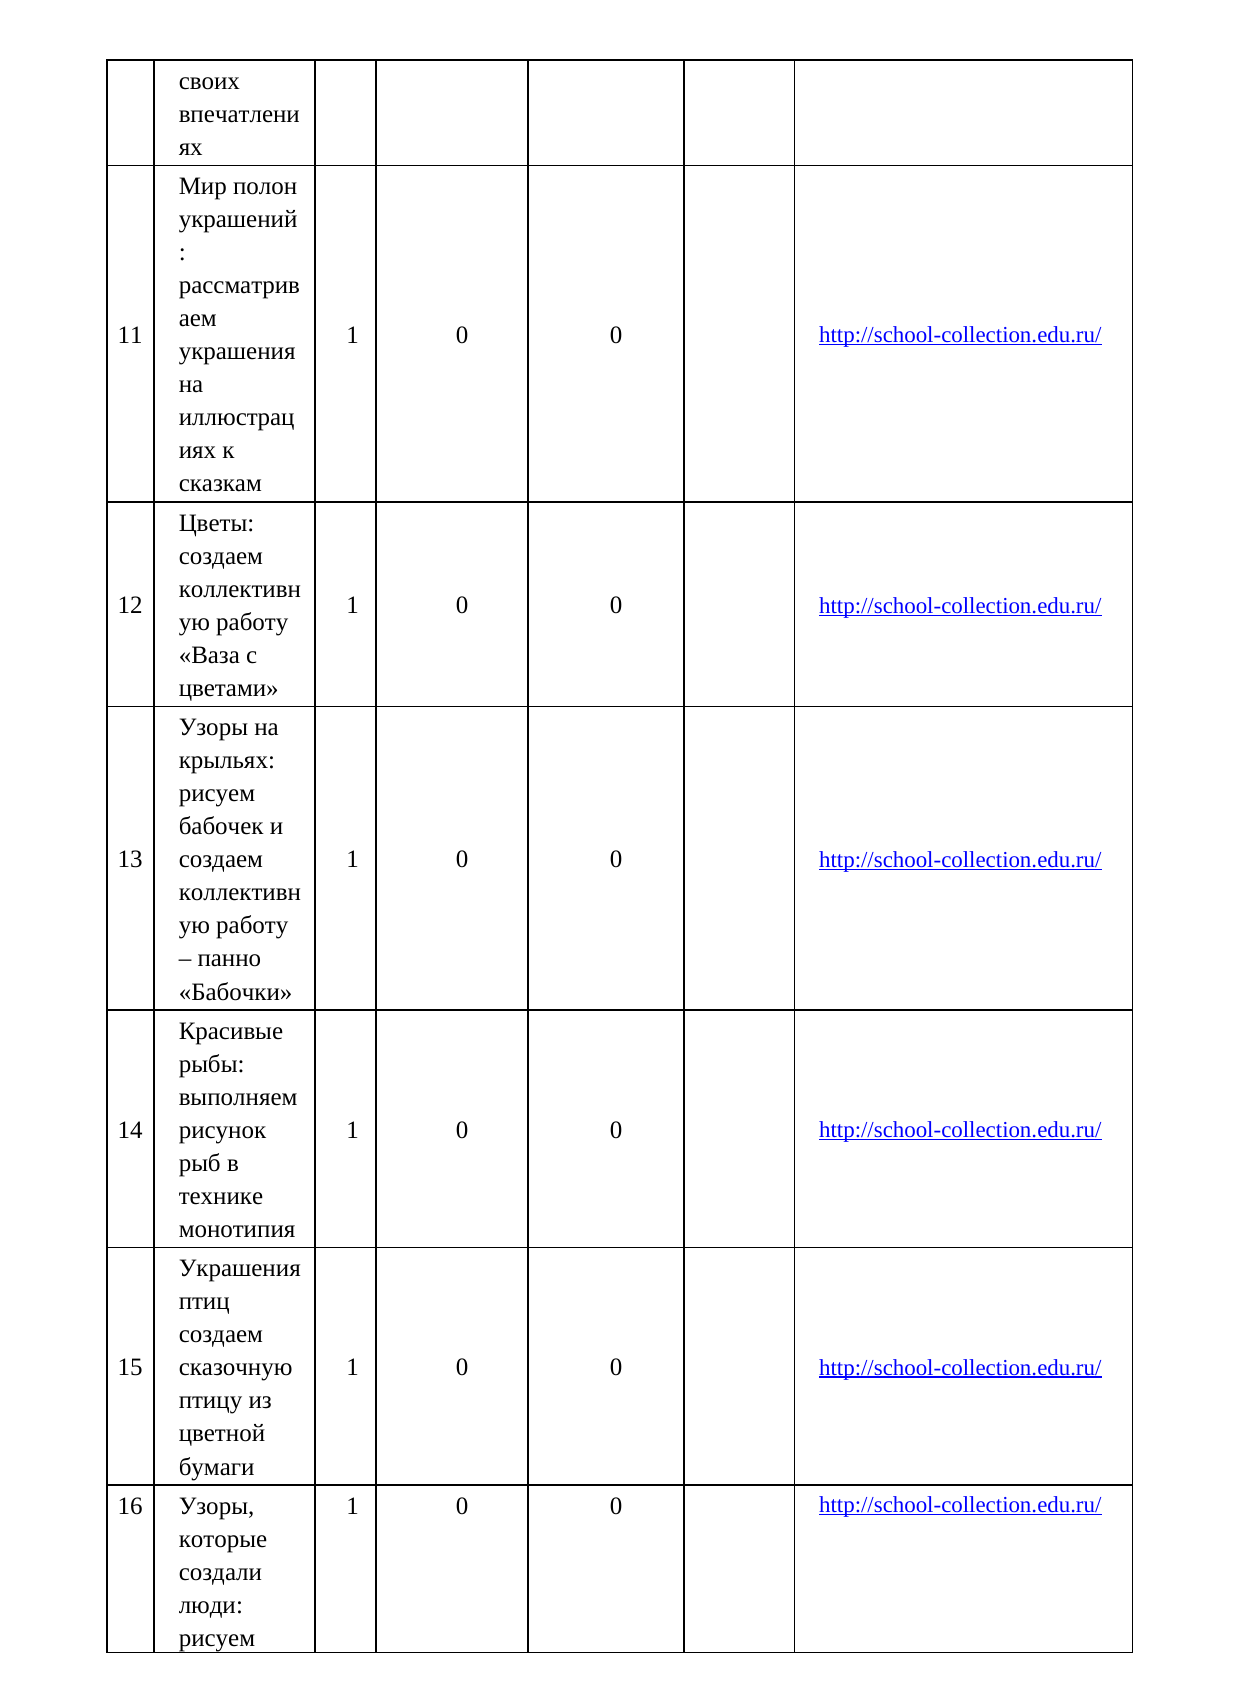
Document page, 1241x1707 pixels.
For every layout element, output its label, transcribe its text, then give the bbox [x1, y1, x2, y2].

table_cell 0 [529, 166, 683, 501]
table_cell 12 [108, 503, 153, 706]
table_cell 1 [316, 1486, 375, 1652]
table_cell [155, 1486, 314, 1652]
table_cell [685, 503, 794, 706]
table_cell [795, 1486, 1132, 1652]
table_cell 13 [108, 707, 153, 1009]
table_cell 0 [529, 1248, 683, 1484]
table_cell http://school-collection.edu.ru/ [795, 503, 1132, 706]
table_cell http://school-collection.edu.ru/ [795, 707, 1132, 1009]
table_cell Красивые рыбы: выполняем рисунок рыб в технике монотипия [155, 1011, 314, 1247]
table_cell 0 [529, 503, 683, 706]
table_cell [155, 61, 314, 164]
table_cell 0 [529, 61, 683, 164]
table_cell 15 [108, 1248, 153, 1484]
table_cell 0 [377, 61, 527, 164]
table_cell 1 [316, 1248, 375, 1484]
table_cell 1 [316, 503, 375, 706]
table_cell [685, 1486, 794, 1652]
table_cell 0 [377, 1486, 527, 1652]
table_cell Цветы: создаем коллективную работу «Ваза с цветами» [155, 503, 314, 706]
table_cell 0 [529, 1486, 683, 1652]
table_cell http://school-collection.edu.ru/ [795, 1248, 1132, 1484]
table_cell http://school-collection.edu.ru/ [795, 166, 1132, 501]
table_cell Узоры на крыльях: рисуем бабочек и создаем коллективную работу – панно «Бабочки» [155, 707, 314, 1009]
table_cell 0 [529, 707, 683, 1009]
table_cell 0 [377, 707, 527, 1009]
table_cell 0 [377, 1011, 527, 1247]
table_cell 0 [529, 1011, 683, 1247]
table_cell [685, 61, 794, 164]
table_cell http://school-collection.edu.ru/ [795, 1011, 1132, 1247]
table_cell [685, 166, 794, 501]
table_cell Украшения птиц создаем сказочную птицу из цветной бумаги [155, 1248, 314, 1484]
table_cell 0 [377, 1248, 527, 1484]
table_cell 10 [108, 61, 153, 164]
table_cell 14 [108, 1011, 153, 1247]
table_cell 1 [316, 61, 375, 164]
table_cell [685, 1011, 794, 1247]
table_cell 11 [108, 166, 153, 501]
table_cell 16 [108, 1486, 153, 1652]
table_cell 1 [316, 707, 375, 1009]
table_cell 1 [316, 166, 375, 501]
table_cell Мир полон украшений: рассматриваем украшения на иллюстрациях к сказкам [155, 166, 314, 501]
table_cell 0 [377, 503, 527, 706]
table_cell 0 [377, 166, 527, 501]
table_cell 1 [316, 1011, 375, 1247]
table_cell [685, 1248, 794, 1484]
table_cell [685, 707, 794, 1009]
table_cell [795, 61, 1132, 164]
